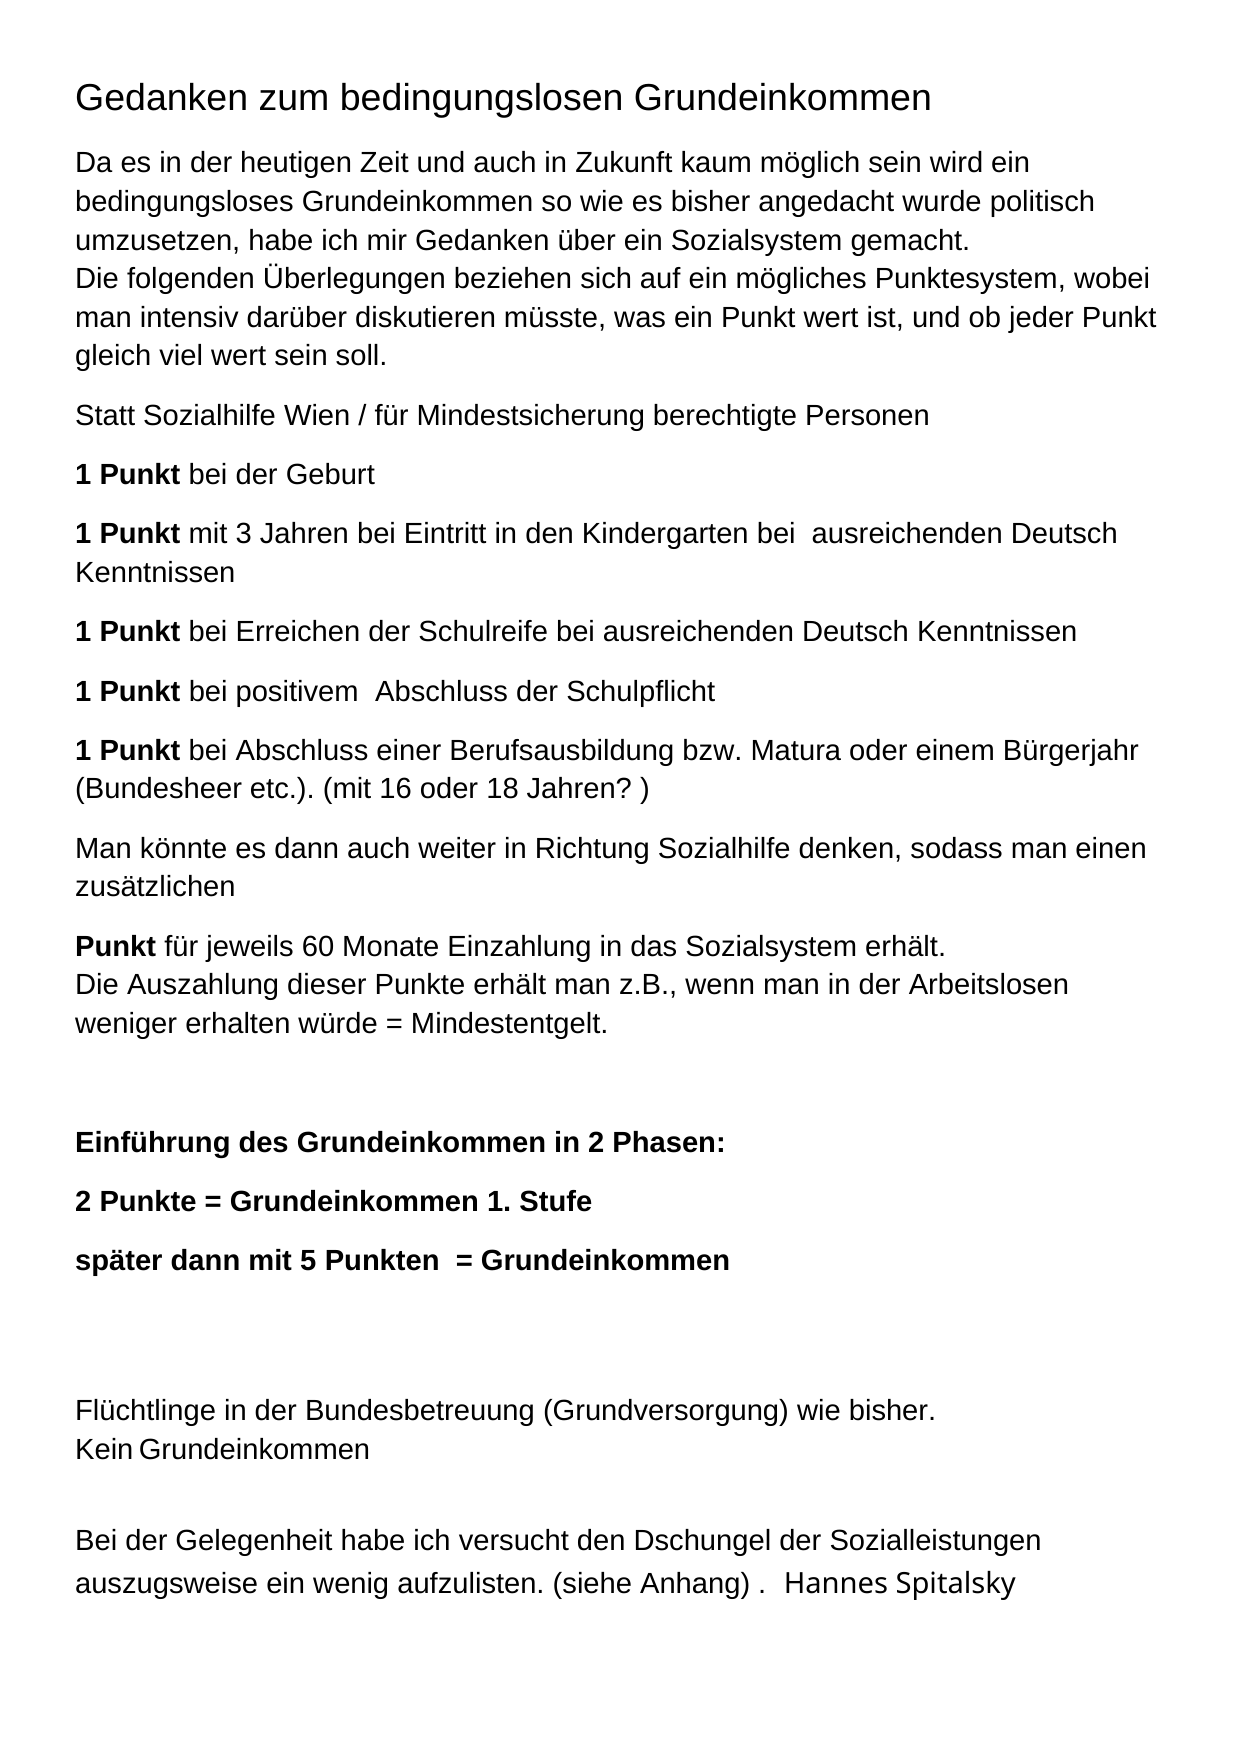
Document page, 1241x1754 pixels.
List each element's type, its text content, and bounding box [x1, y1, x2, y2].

text Punkt für jeweils 60 Monate Einzahlung in das Sozialsystem erhält. Die Auszahlung dieser Punkte erhält man z.B., wenn man in der Arbeitslosen weniger erhalten würde = Mindestentgelt. [75, 929, 1165, 1039]
text Bei der Gelegenheit habe ich versucht den Dschungel der Sozialleistungen auszugsweise ein wenig aufzulisten. (siehe Anhang) . Hannes Spitalsky [75, 1523, 1165, 1602]
text 1 Punkt mit 3 Jahren bei Eintritt in den Kindergarten bei ausreichenden Deutsch Kenntnissen [75, 516, 1165, 588]
text Statt Sozialhilfe Wien / für Mindestsicherung berechtigte Personen [75, 397, 1165, 431]
text 1 Punkt bei Abschluss einer Berufsausbildung bzw. Matura oder einem Bürgerjahr (Bundesheer etc.). (mit 16 oder 18 Jahren? ) [75, 733, 1165, 805]
text Flüchtlinge in der Bundesbetreuung (Grundversorgung) wie bisher. Kein Grundeinkommen [75, 1393, 1165, 1498]
text Einführung des Grundeinkommen in 2 Phasen: [75, 1124, 1165, 1158]
text 1 Punkt bei Erreichen der Schulreife bei ausreichenden Deutsch Kenntnissen [75, 614, 1165, 648]
text 1 Punkt bei der Geburt [75, 457, 1165, 490]
text später dann mit 5 Punkten = Grundeinkommen [75, 1243, 1165, 1277]
text Gedanken zum bedingungslosen Grundeinkommen [75, 75, 1165, 118]
text 1 Punkt bei positivem Abschluss der Schulpflicht [75, 673, 1165, 707]
text Man könnte es dann auch weiter in Richtung Sozialhilfe denken, sodass man einen zusätzlichen [75, 831, 1165, 903]
text 2 Punkte = Grundeinkommen 1. Stufe [75, 1184, 1165, 1217]
text Da es in der heutigen Zeit und auch in Zukunft kaum möglich sein wird ein bedingungsloses Grundeinkommen so wie es bisher angedacht wurde politisch umzusetzen, habe ich mir Gedanken über ein Sozialsystem gemacht. Die folgenden Überlegungen beziehen sich auf ein mögliches Punktesystem, wobei man intensiv darüber diskutieren müsste, was ein Punkt wert ist, und ob jeder Punkt gleich viel wert sein soll. [75, 145, 1165, 372]
